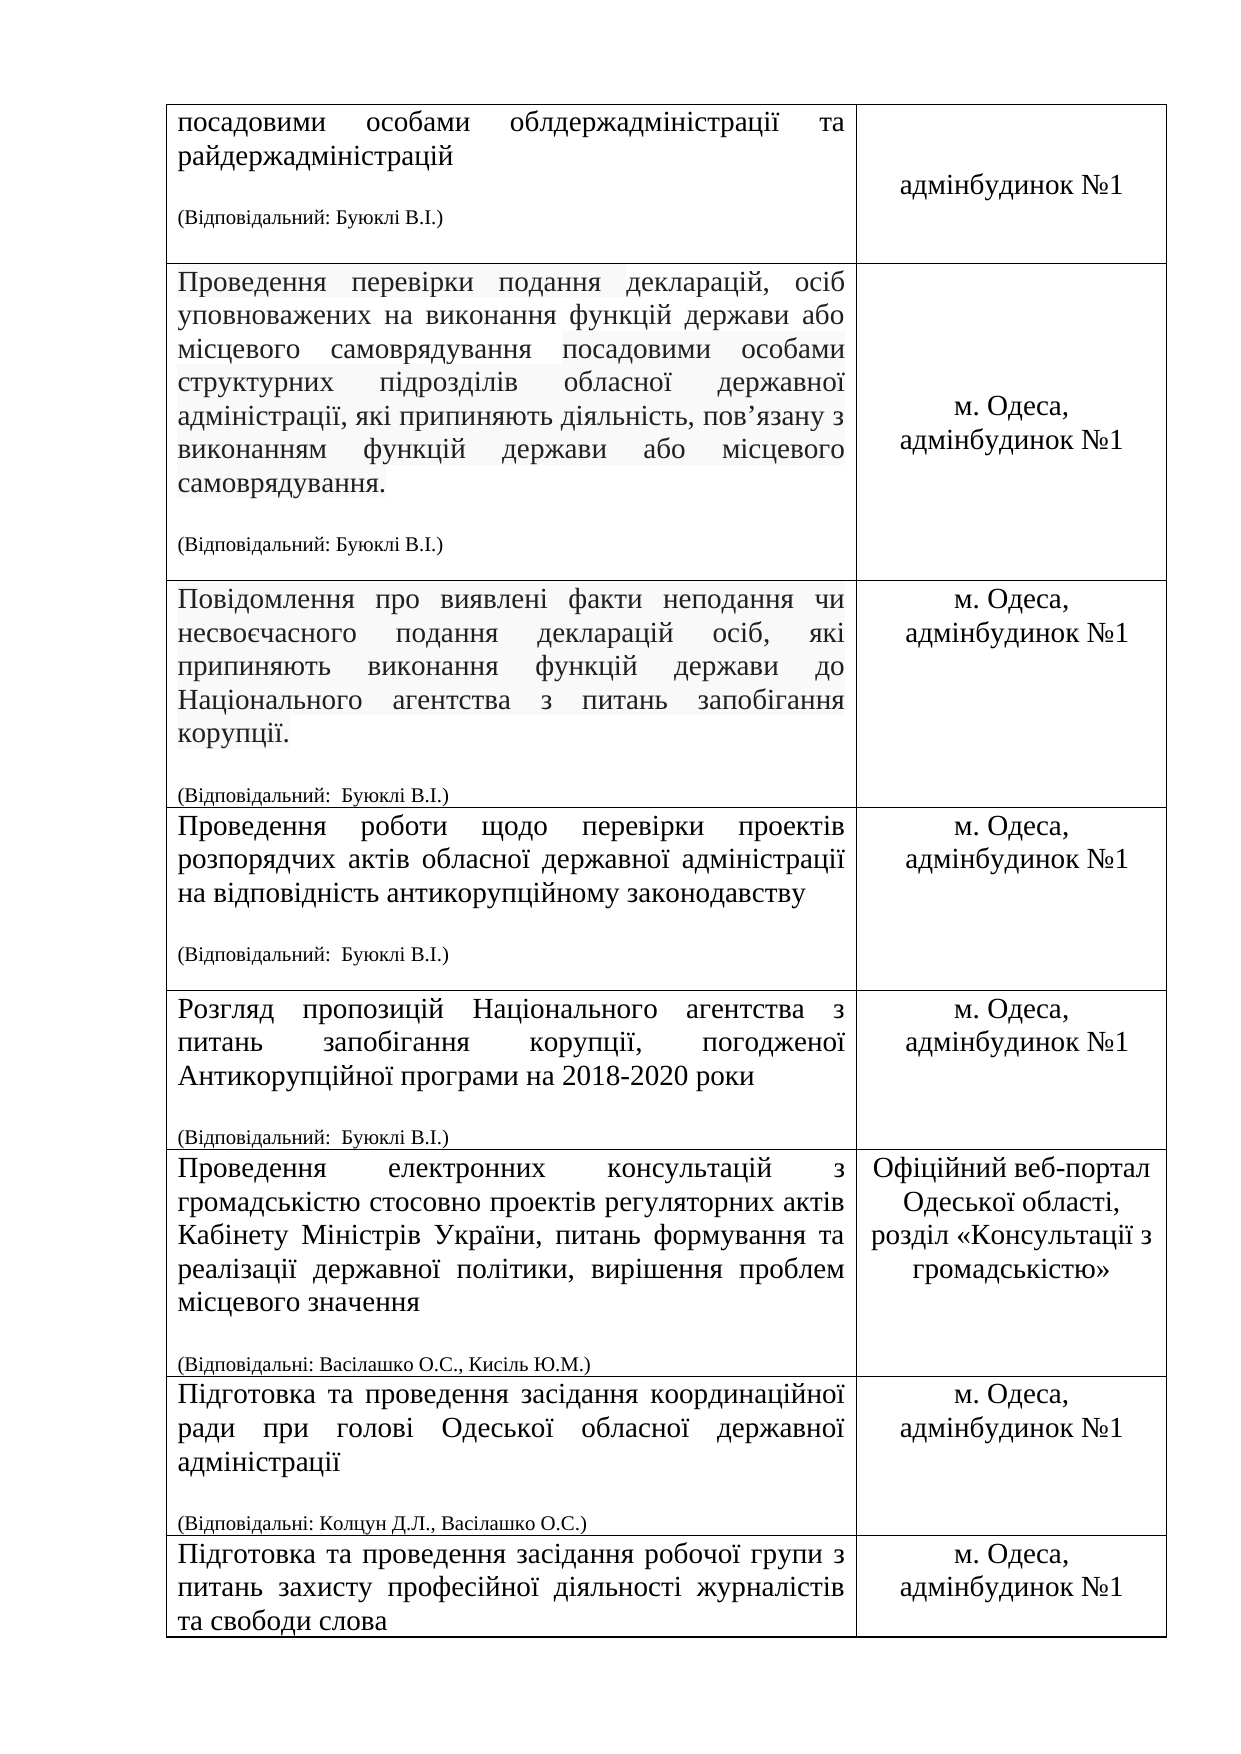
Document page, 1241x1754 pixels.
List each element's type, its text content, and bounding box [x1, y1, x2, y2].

table_cell Розгляд пропозицій Національного агентства з питань запобігання корупції, погодженої Антикорупційної програми на 2018-2020 роки (Відповідальний: Буюклі В.І.) [167, 991, 856, 1149]
table_cell Проведення електронних консультацій з громадськістю стосовно проектів регуляторних актів Кабінету Міністрів України, питань формування та реалізації державної політики, вирішення проблем місцевого значення (Відповідальні: Васілашко О.С., Кисіль Ю.М.) [167, 1150, 856, 1376]
table_cell м. Одеса, адмінбудинок №1 [857, 991, 1166, 1149]
table_cell м. Одеса, адмінбудинок №1 [857, 808, 1166, 990]
table_cell м. Одеса, адмінбудинок №1 [857, 264, 1166, 580]
table_cell Проведення перевірки подання декларацій, осіб уповноважених на виконання функцій держави або місцевого самоврядування посадовими особами структурних підрозділів обласної державної адміністрації, які припиняють діяльність, пов’язану з виконанням функцій держави або місцевого самоврядування. (Відповідальний: Буюклі В.І.) [167, 264, 856, 580]
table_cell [857, 105, 1166, 263]
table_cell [857, 1536, 1166, 1636]
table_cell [167, 1536, 856, 1636]
table_cell Офіційний веб-портал Одеської області, розділ «Консультації з громадськістю» [857, 1150, 1166, 1376]
table_cell м. Одеса, адмінбудинок №1 [857, 581, 1166, 807]
table_cell м. Одеса, адмінбудинок №1 [857, 1377, 1166, 1535]
table_cell Повідомлення про виявлені факти неподання чи несвоєчасного подання декларацій осіб, які припиняють виконання функцій держави до Національного агентства з питань запобігання корупції. (Відповідальний: Буюклі В.І.) [167, 581, 856, 807]
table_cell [167, 105, 856, 263]
table_cell Проведення роботи щодо перевірки проектів розпорядчих актів обласної державної адміністрації на відповідність антикорупційному законодавству (Відповідальний: Буюклі В.І.) [167, 808, 856, 990]
table_cell Підготовка та проведення засідання координаційної ради при голові Одеської обласної державної адміністрації (Відповідальні: Колцун Д.Л., Васілашко О.С.) [167, 1377, 856, 1535]
